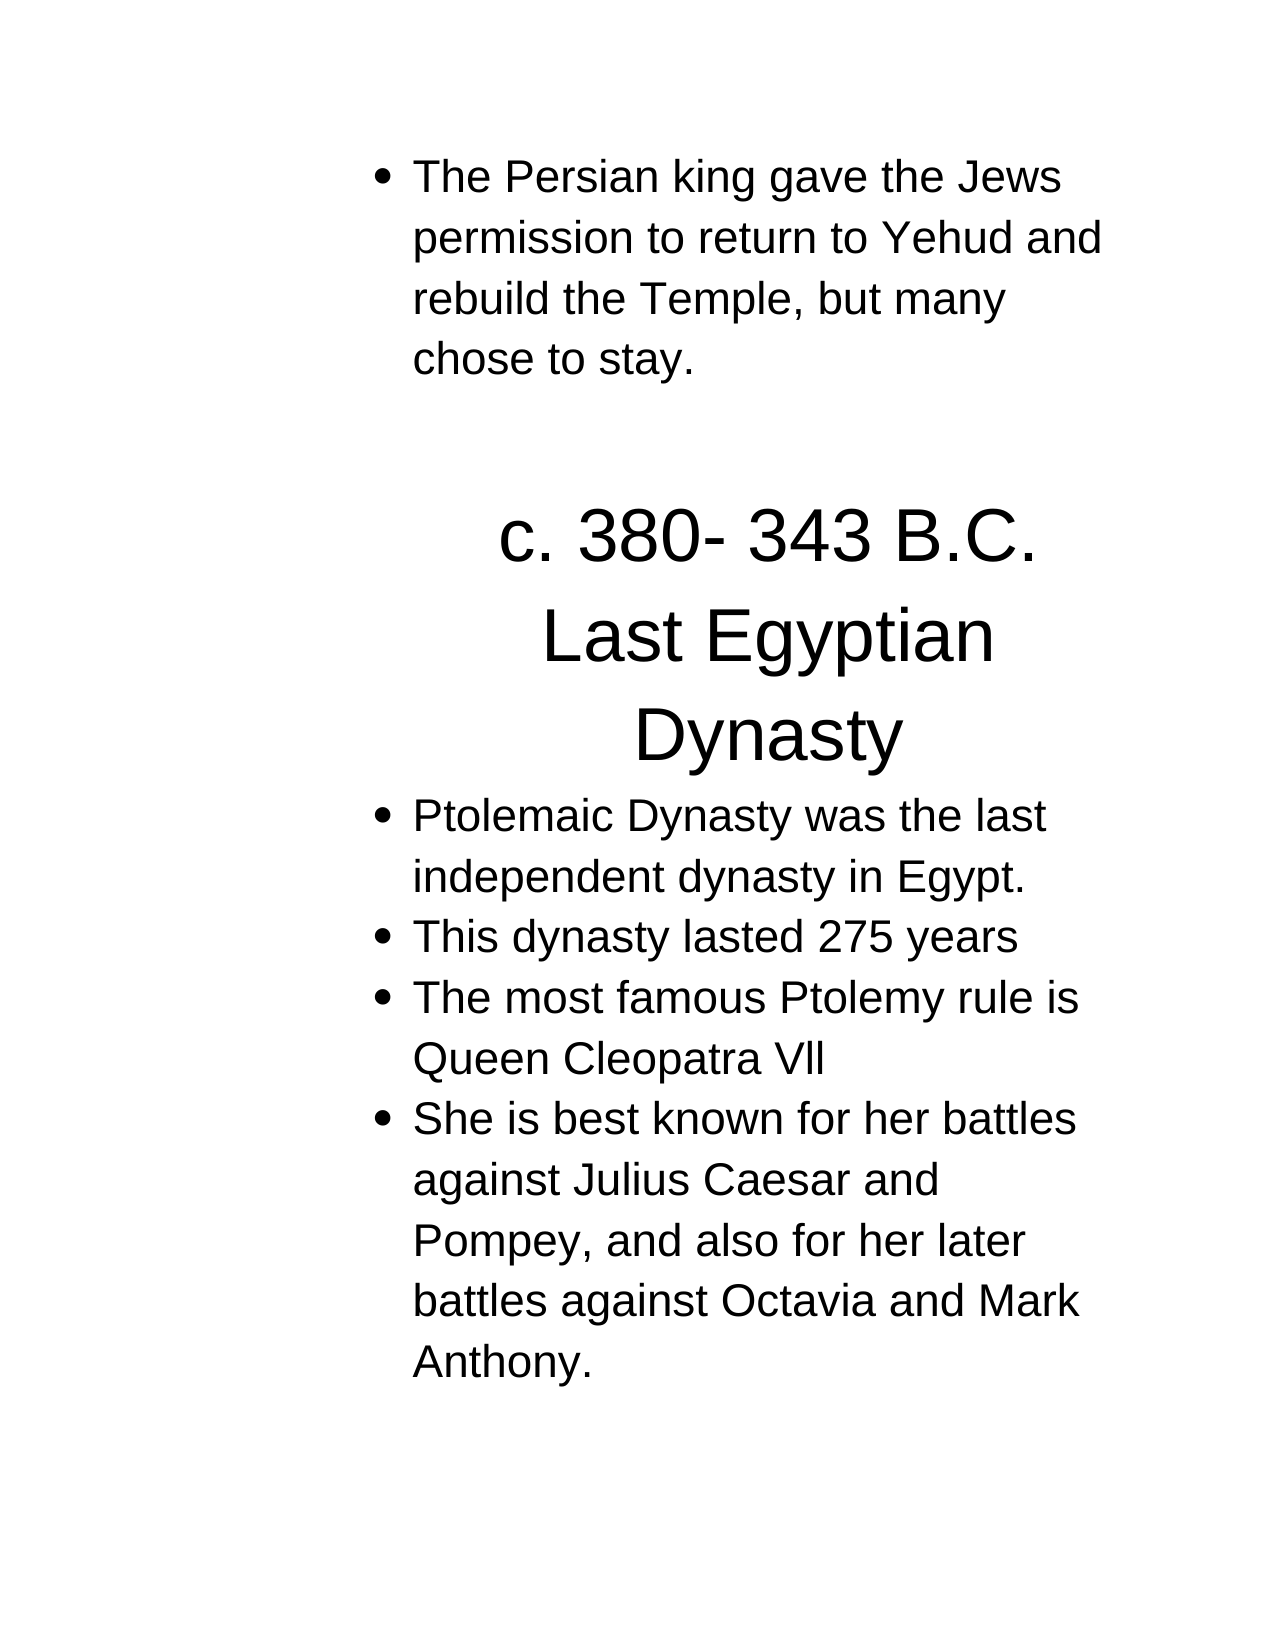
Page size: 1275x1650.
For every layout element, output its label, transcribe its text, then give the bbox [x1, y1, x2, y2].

list Last Egyptian Dynasty [412, 591, 1125, 776]
list She is best known for her battles against Julius Caesar and Pompey, and also for her later battles against Octavia and Mark Anthony. [375, 1092, 1125, 1387]
list The Persian king gave the Jews permission to return to Yehud and rebuild the Temple, but many chose to stay. [375, 150, 1125, 384]
list Ptolemaic Dynasty was the last independent dynasty in Egypt. [375, 789, 1125, 902]
list This dynasty lasted 275 years [375, 910, 1125, 963]
list The most famous Ptolemy rule is Queen Cleopatra Vll [375, 971, 1125, 1084]
list c. 380- 343 B.C. [412, 491, 1125, 578]
